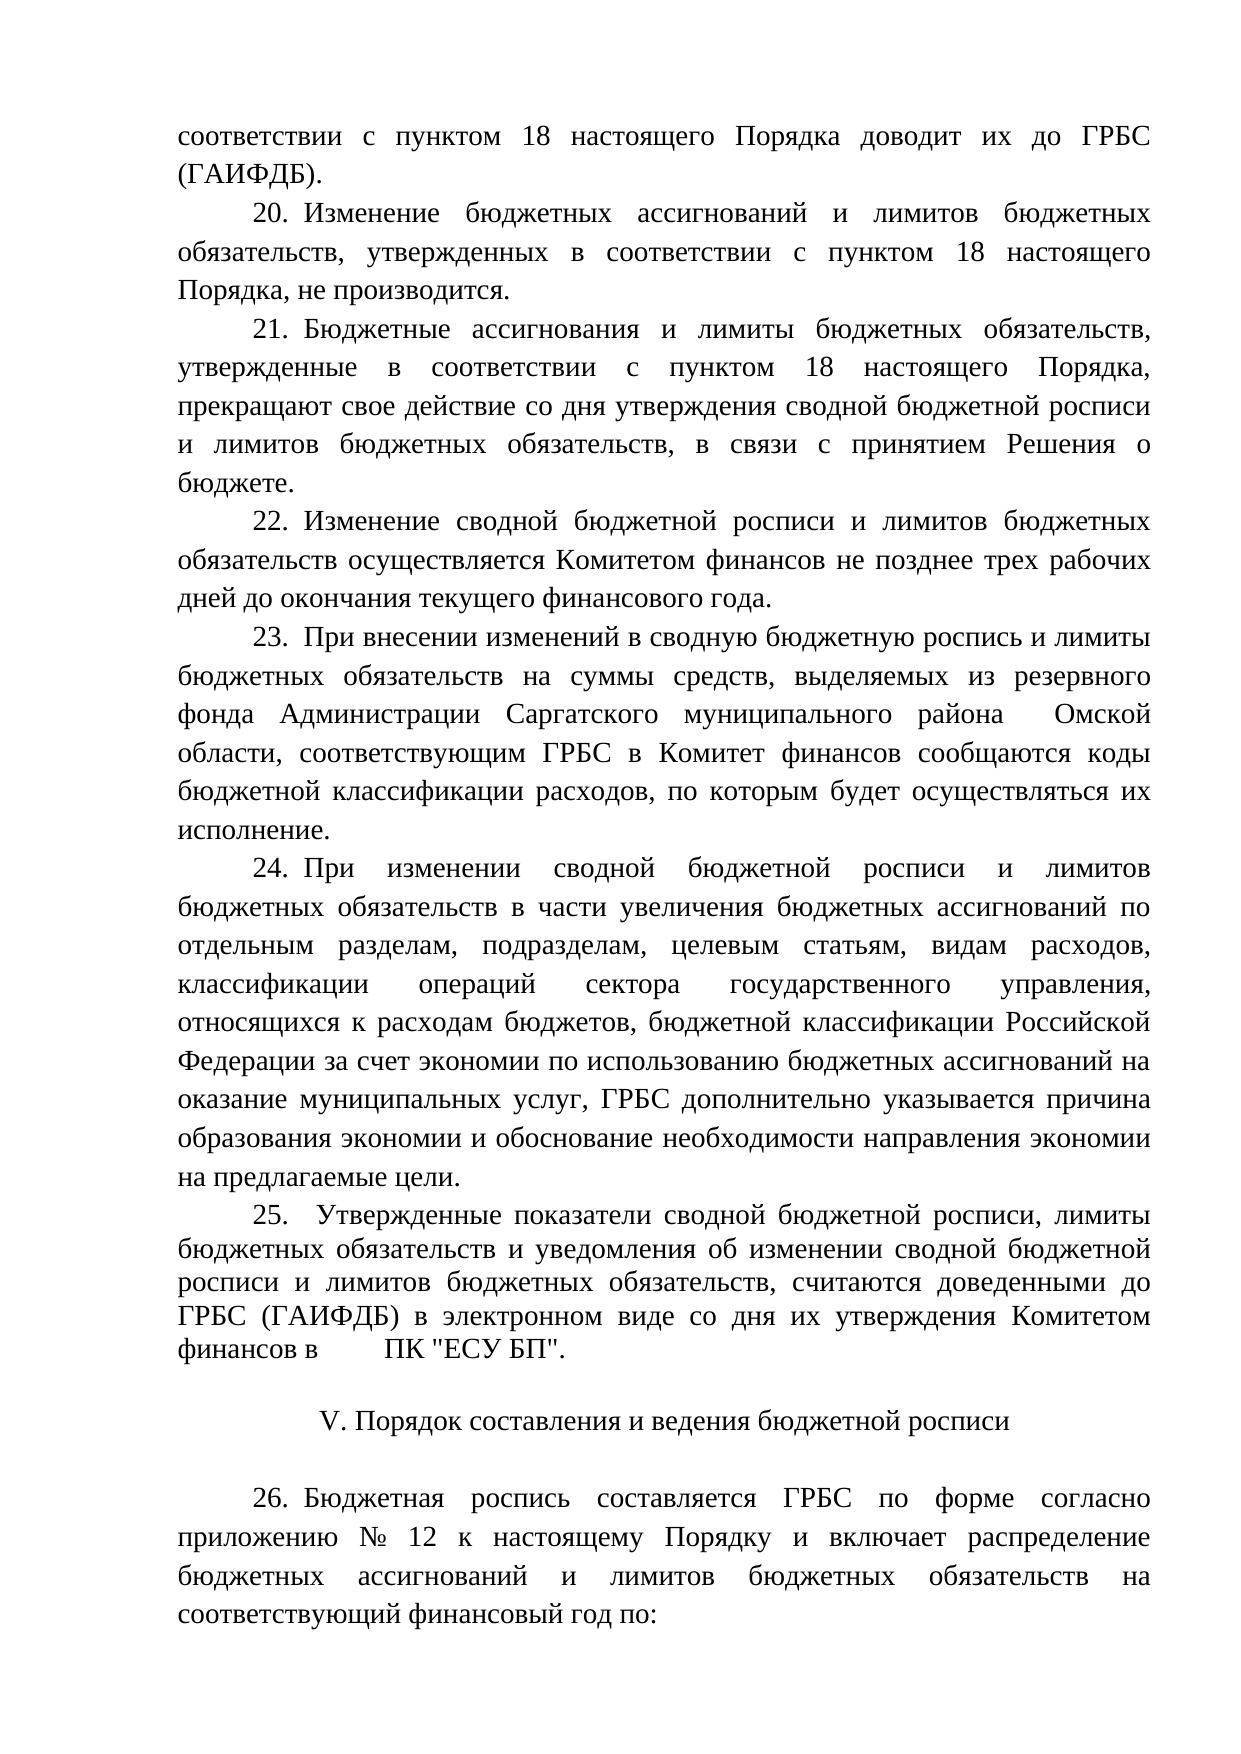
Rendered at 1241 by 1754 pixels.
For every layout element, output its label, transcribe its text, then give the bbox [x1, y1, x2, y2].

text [177, 118, 1152, 190]
text 26. Бюджетная роспись составляется ГРБС по форме согласно приложению № 12 к настоящему Порядку и включает распределение бюджетных ассигнований и лимитов бюджетных обязательств на соответствующий финансовый год по: [177, 1481, 1152, 1630]
text 23. При внесении изменений в сводную бюджетную роспись и лимиты бюджетных обязательств на суммы средств, выделяемых из резервного фонда Администрации Саргатского муниципального района Омской области, соответствующим ГРБС в Комитет финансов сообщаются коды бюджетной классификации расходов, по которым будет осуществляться их исполнение. [177, 619, 1152, 845]
text 21. Бюджетные ассигнования и лимиты бюджетных обязательств, утвержденные в соответствии с пунктом 18 настоящего Порядка, прекращают свое действие со дня утверждения сводной бюджетной росписи и лимитов бюджетных обязательств, в связи с принятием Решения о бюджете. [177, 311, 1152, 498]
text 20. Изменение бюджетных ассигнований и лимитов бюджетных обязательств, утвержденных в соответствии с пунктом 18 настоящего Порядка, не производится. [177, 195, 1152, 306]
text 25. Утвержденные показатели сводной бюджетной росписи, лимиты бюджетных обязательств и уведомления об изменении сводной бюджетной росписи и лимитов бюджетных обязательств, считаются доведенными до ГРБС (ГАИФДБ) в электронном виде со дня их утверждения Комитетом финансов в ПК "ЕСУ БП". [177, 1197, 1152, 1365]
text 22. Изменение сводной бюджетной росписи и лимитов бюджетных обязательств осуществляется Комитетом финансов не позднее трех рабочих дней до окончания текущего финансового года. [177, 503, 1152, 614]
text 24. При изменении сводной бюджетной росписи и лимитов бюджетных обязательств в части увеличения бюджетных ассигнований по отдельным разделам, подразделам, целевым статьям, видам расходов, классификации операций сектора государственного управления, относящихся к расходам бюджетов, бюджетной классификации Российской Федерации за счет экономии по использованию бюджетных ассигнований на оказание муниципальных услуг, ГРБС дополнительно указывается причина образования экономии и обоснование необходимости направления экономии на предлагаемые цели. [177, 850, 1152, 1192]
text V. Порядок составления и ведения бюджетной росписи [177, 1403, 1152, 1437]
